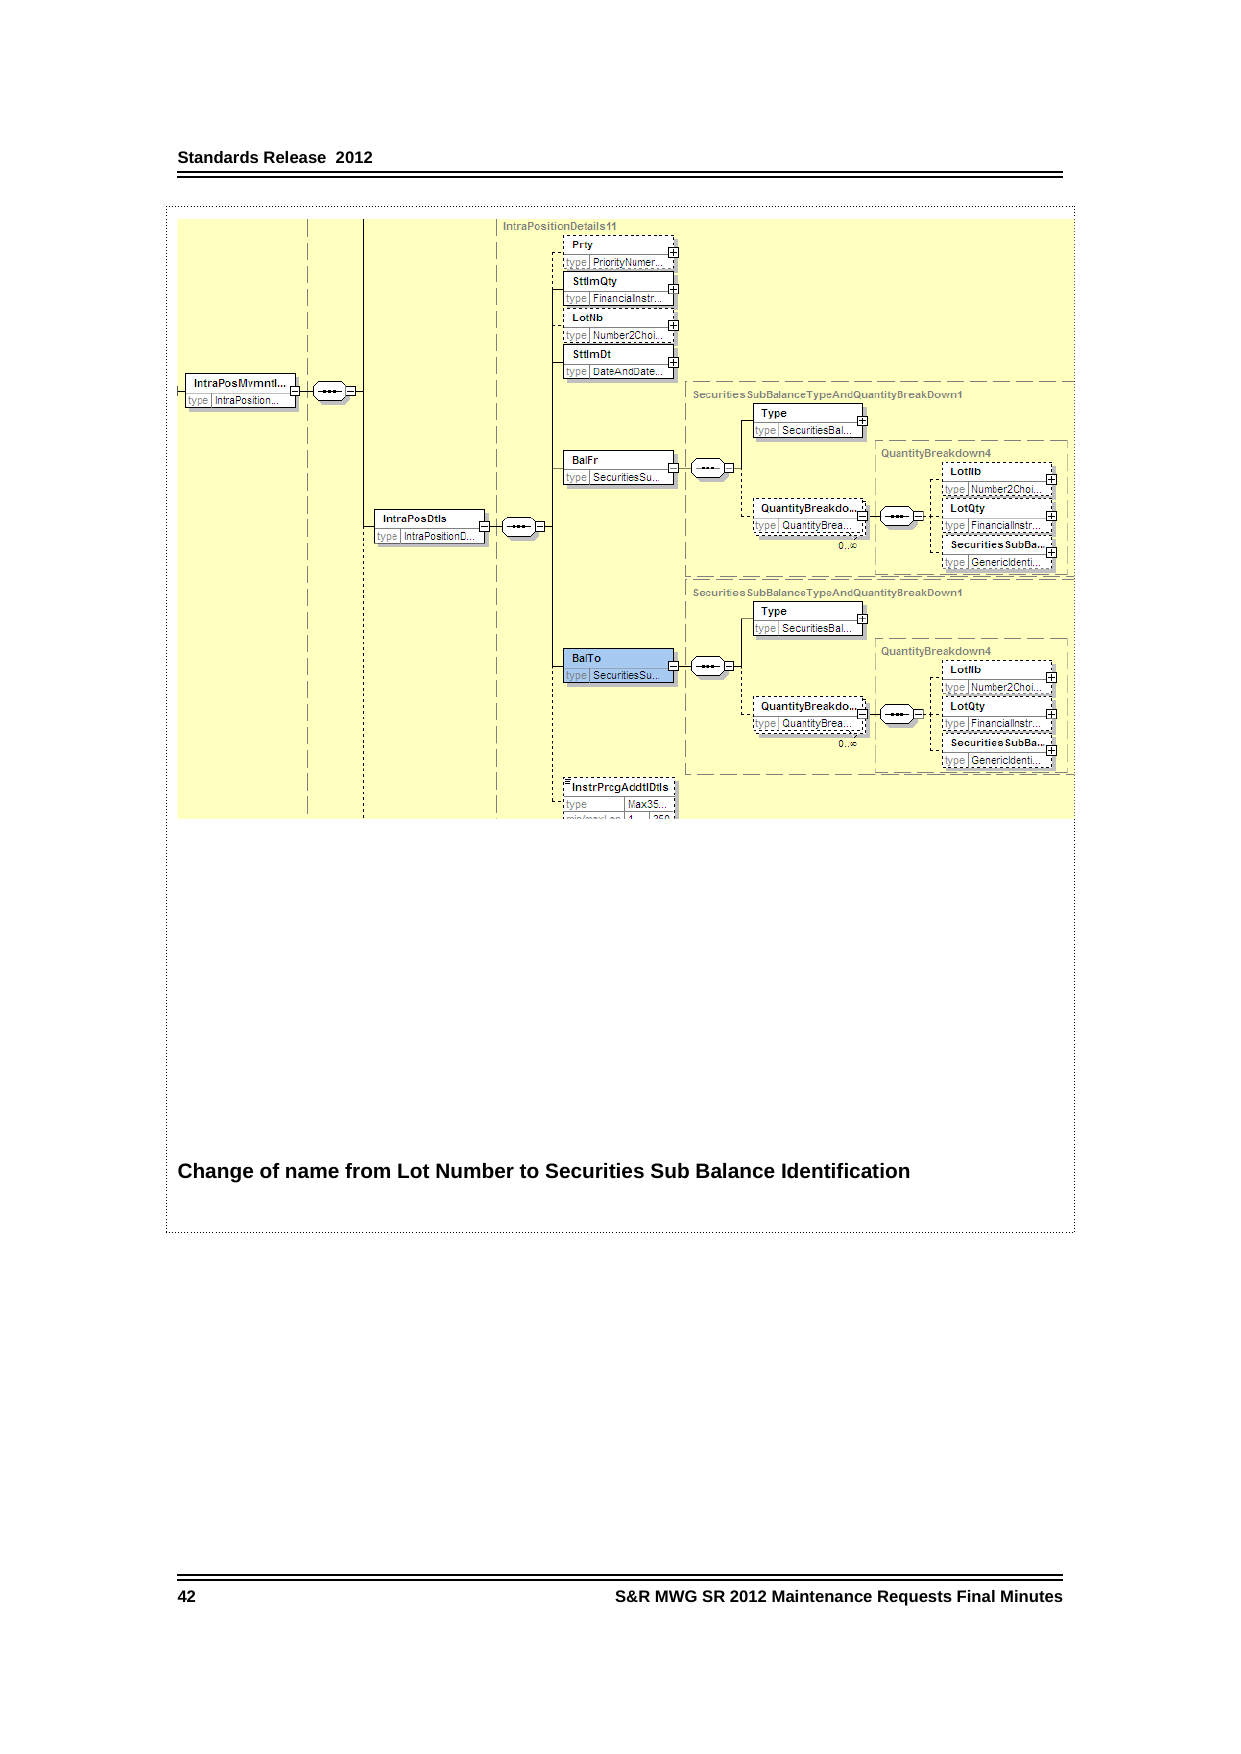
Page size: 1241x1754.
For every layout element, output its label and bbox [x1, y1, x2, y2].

picture [177, 219, 1075, 819]
table_header [166, 206, 1074, 1232]
